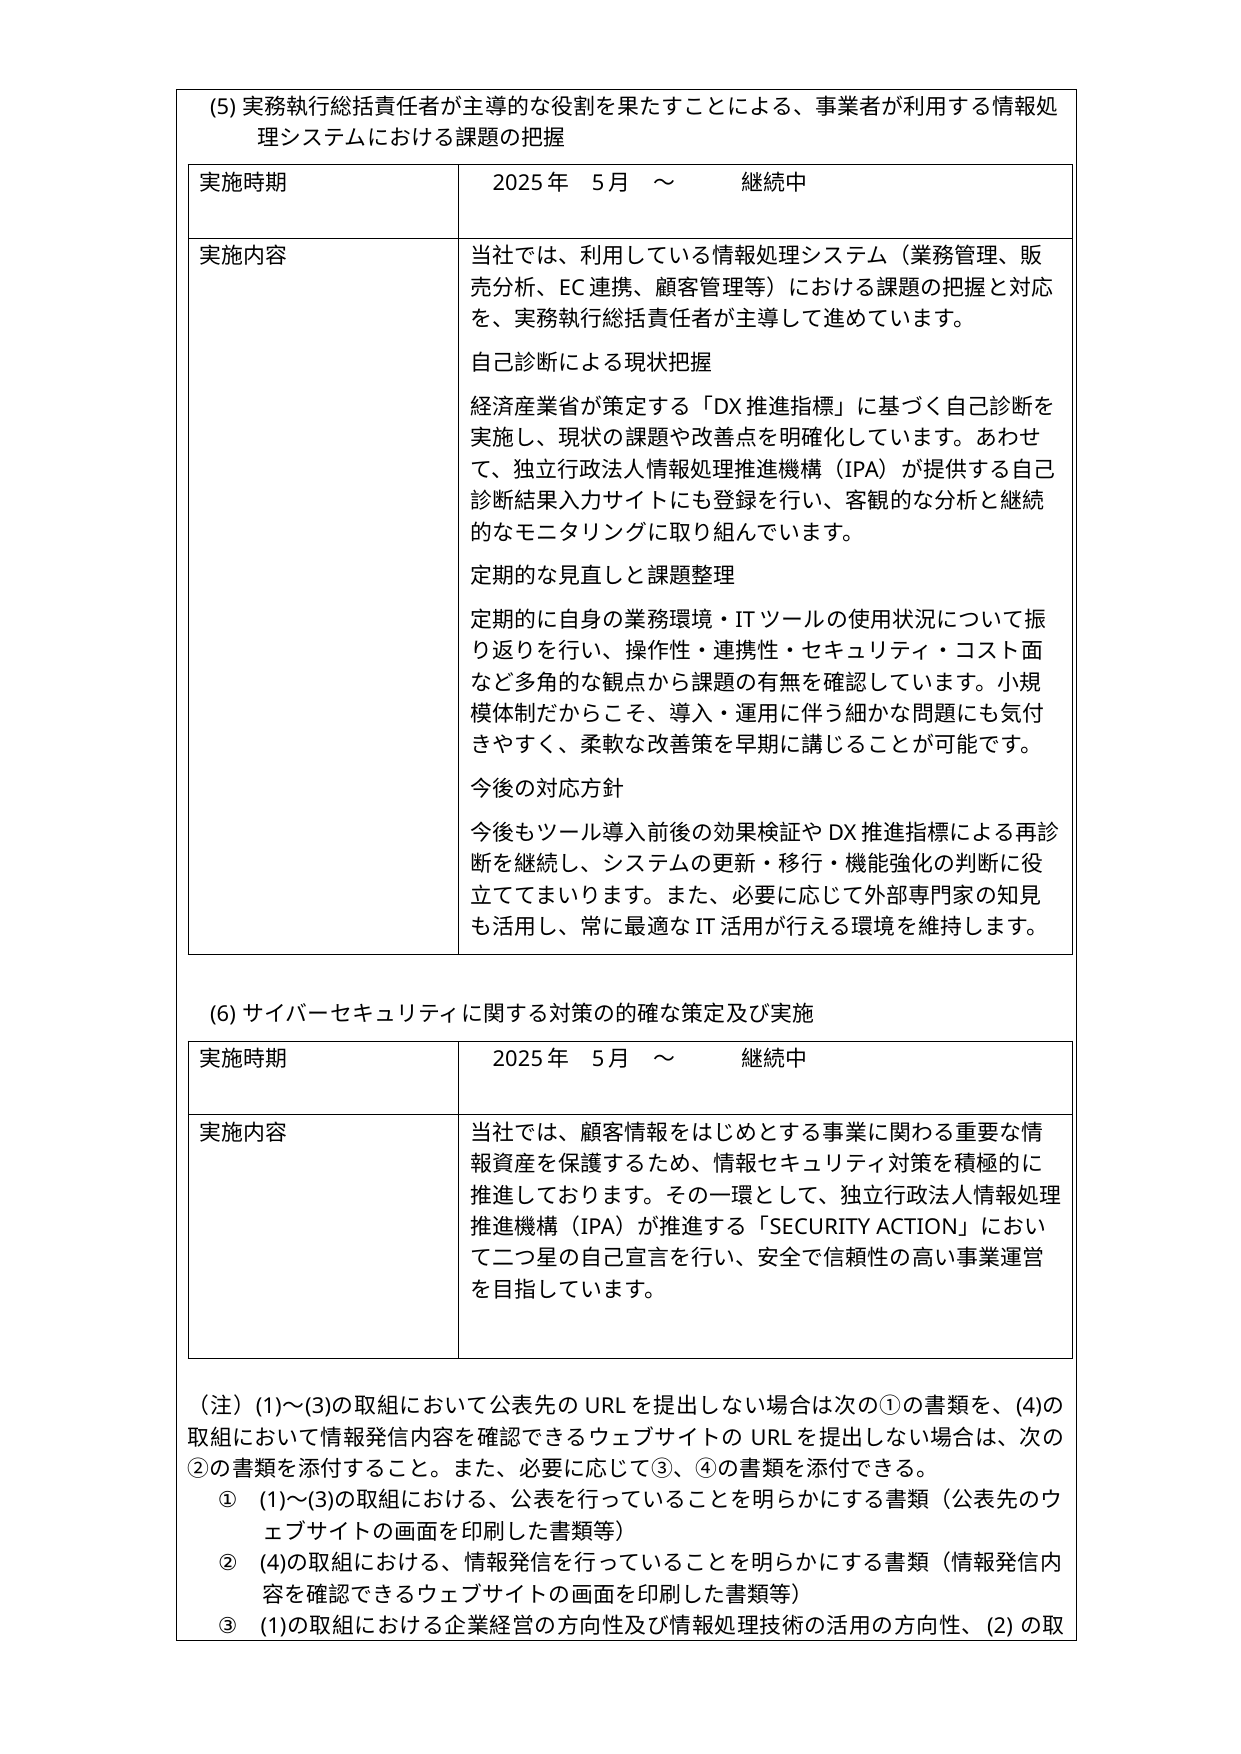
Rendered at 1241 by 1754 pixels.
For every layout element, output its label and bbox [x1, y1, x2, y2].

table_cell [177, 90, 1076, 1640]
